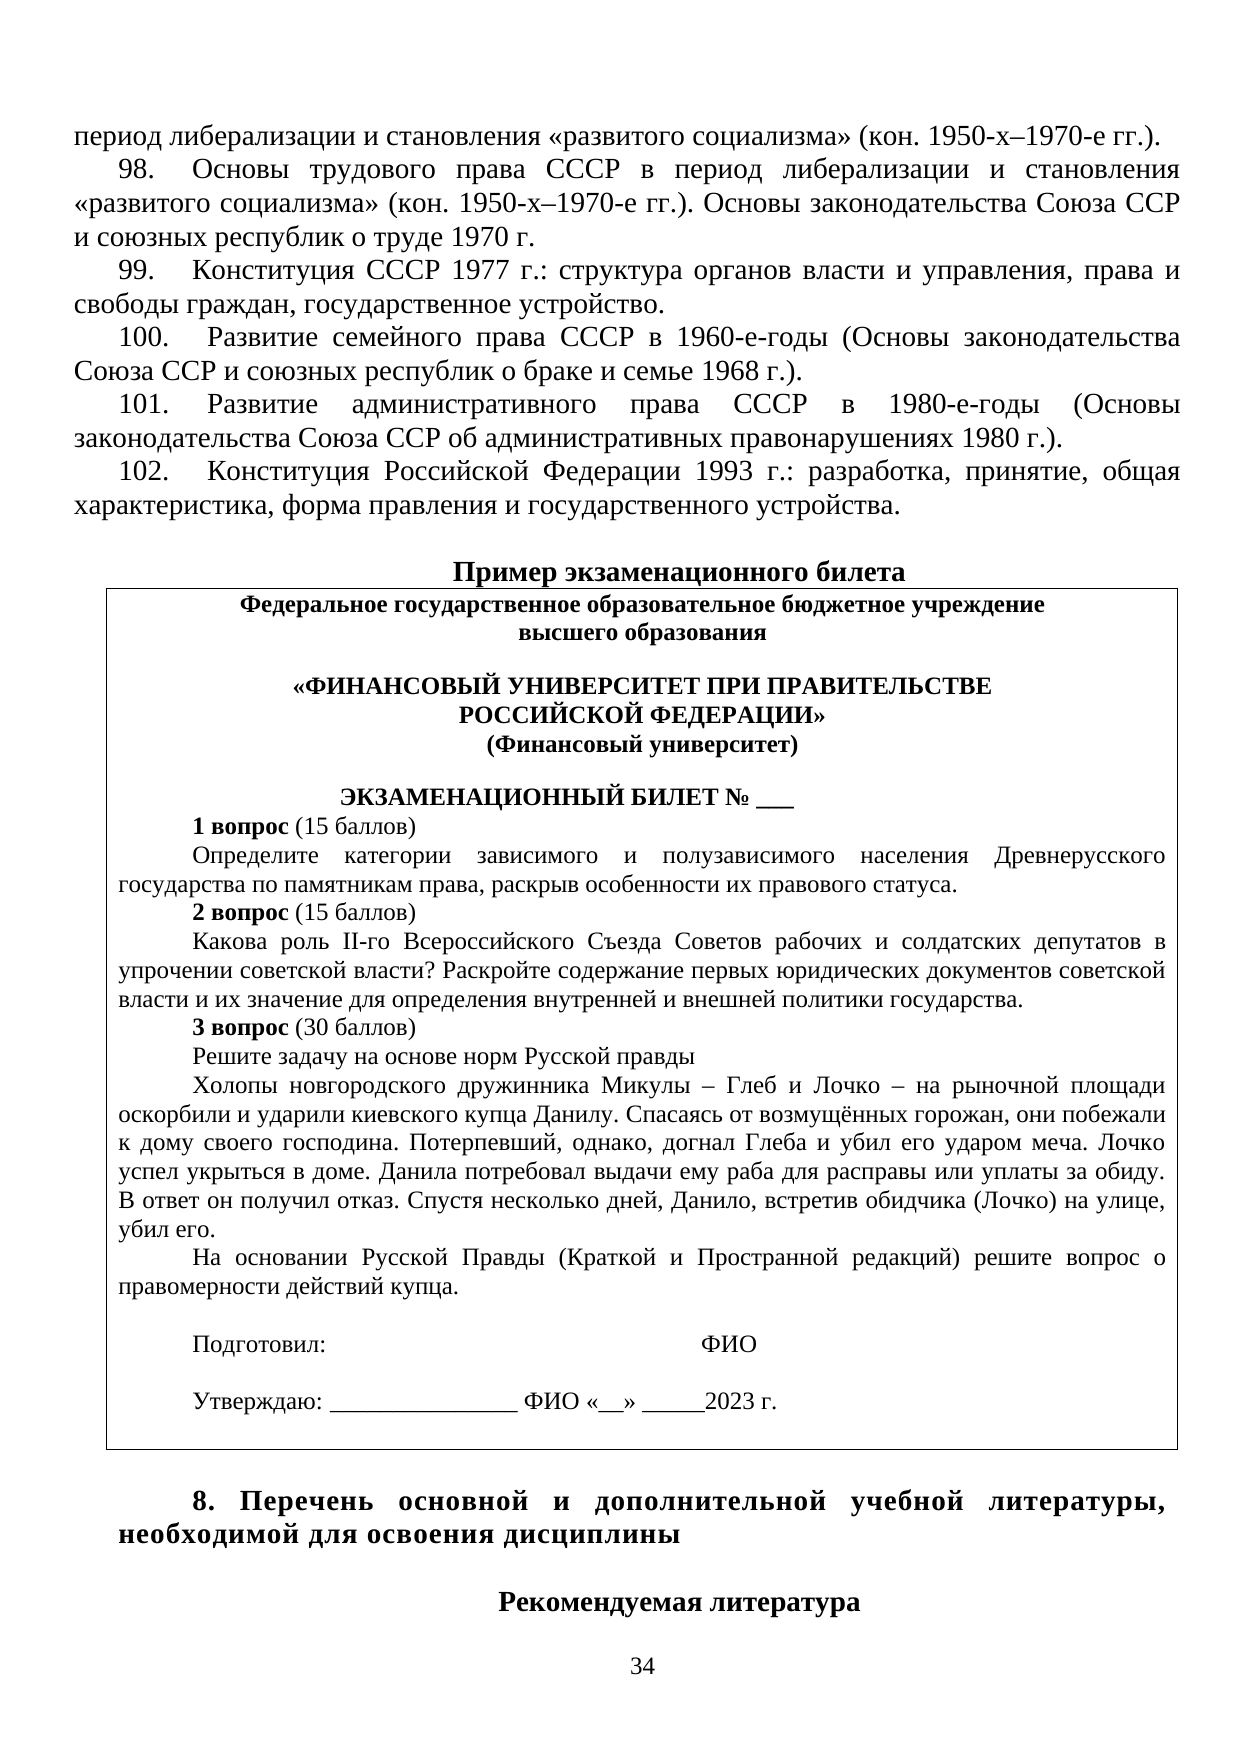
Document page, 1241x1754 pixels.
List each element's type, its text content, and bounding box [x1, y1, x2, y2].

list 8. Перечень основной и дополнительной учебной литературы, необходимой для освоения дисциплины [118, 1483, 1167, 1550]
list Конституция CCCP 1977 г.: структура органов власти и управления, права и свободы граждан, государственное устройство. [74, 252, 1181, 319]
list Конституция Российской Федерации 1993 г.: разработка, принятие, общая характеристика, форма правления и государственного устройства. [74, 453, 1181, 521]
list Развитие административного права СССР в 1980-е-годы (Основы законодательства Союза ССР об административных правонарушениях 1980 г.). [74, 386, 1181, 453]
text Пример экзаменационного билета [118, 554, 1167, 588]
table_header Федеральное государственное образовательное бюджетное учреждение высшего образования «ФИНАНСОВЫЙ УНИВЕРСИТЕТ ПРИ ПРАВИТЕЛЬСТВЕ РОССИЙСКОЙ ФЕДЕРАЦИИ» (Финансовый университет) ЭКЗАМЕНАЦИОННЫЙ БИЛЕТ № ___ 1 вопрос (15 баллов) Определите категории зависимого и полузависимого населения Древнерусского государства по памятникам права, раскрыв особенности их правового статуса. 2 вопрос (15 баллов) Какова роль II-го Всероссийского Съезда Советов рабочих и солдатских депутатов в упрочении советской власти? Раскройте содержание первых юридических документов советской власти и их значение для определения внутренней и внешней политики государства. 3 вопрос (30 баллов) Решите задачу на основе норм Русской правды Холопы новгородского дружинника Микулы – Глеб и Лочко – на рыночной площади оскорбили и ударили киевского купца Данилу. Спасаясь от возмущённых горожан, они побежали к дому своего господина. Потерпевший, однако, догнал Глеба и убил его ударом меча. Лочко успел укрыться в доме. Данила потребовал выдачи ему раба для расправы или уплаты за обиду. В ответ он получил отказ. Спустя несколько дней, Данило, встретив обидчика (Лочко) на улице, убил его. На основании Русской Правды (Краткой и Пространной редакций) решите вопрос о правомерности действий купца. Подготовил: ФИО Утверждаю: _______________ ФИО «__» _____2023 г. [107, 589, 1177, 1448]
list Развитие семейного права СССР в 1960-е-годы (Основы законодательства Союза ССР и союзных республик о браке и семье 1968 г.). [74, 319, 1181, 386]
text Рекомендуемая литература [192, 1584, 1167, 1617]
list Основы трудового права СССР в период либерализации и становления «развитого социализма» (кон. 1950-х–1970-е гг.). Основы законодательства Союза ССР и союзных республик о труде 1970 г. [74, 152, 1181, 252]
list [74, 118, 1181, 152]
